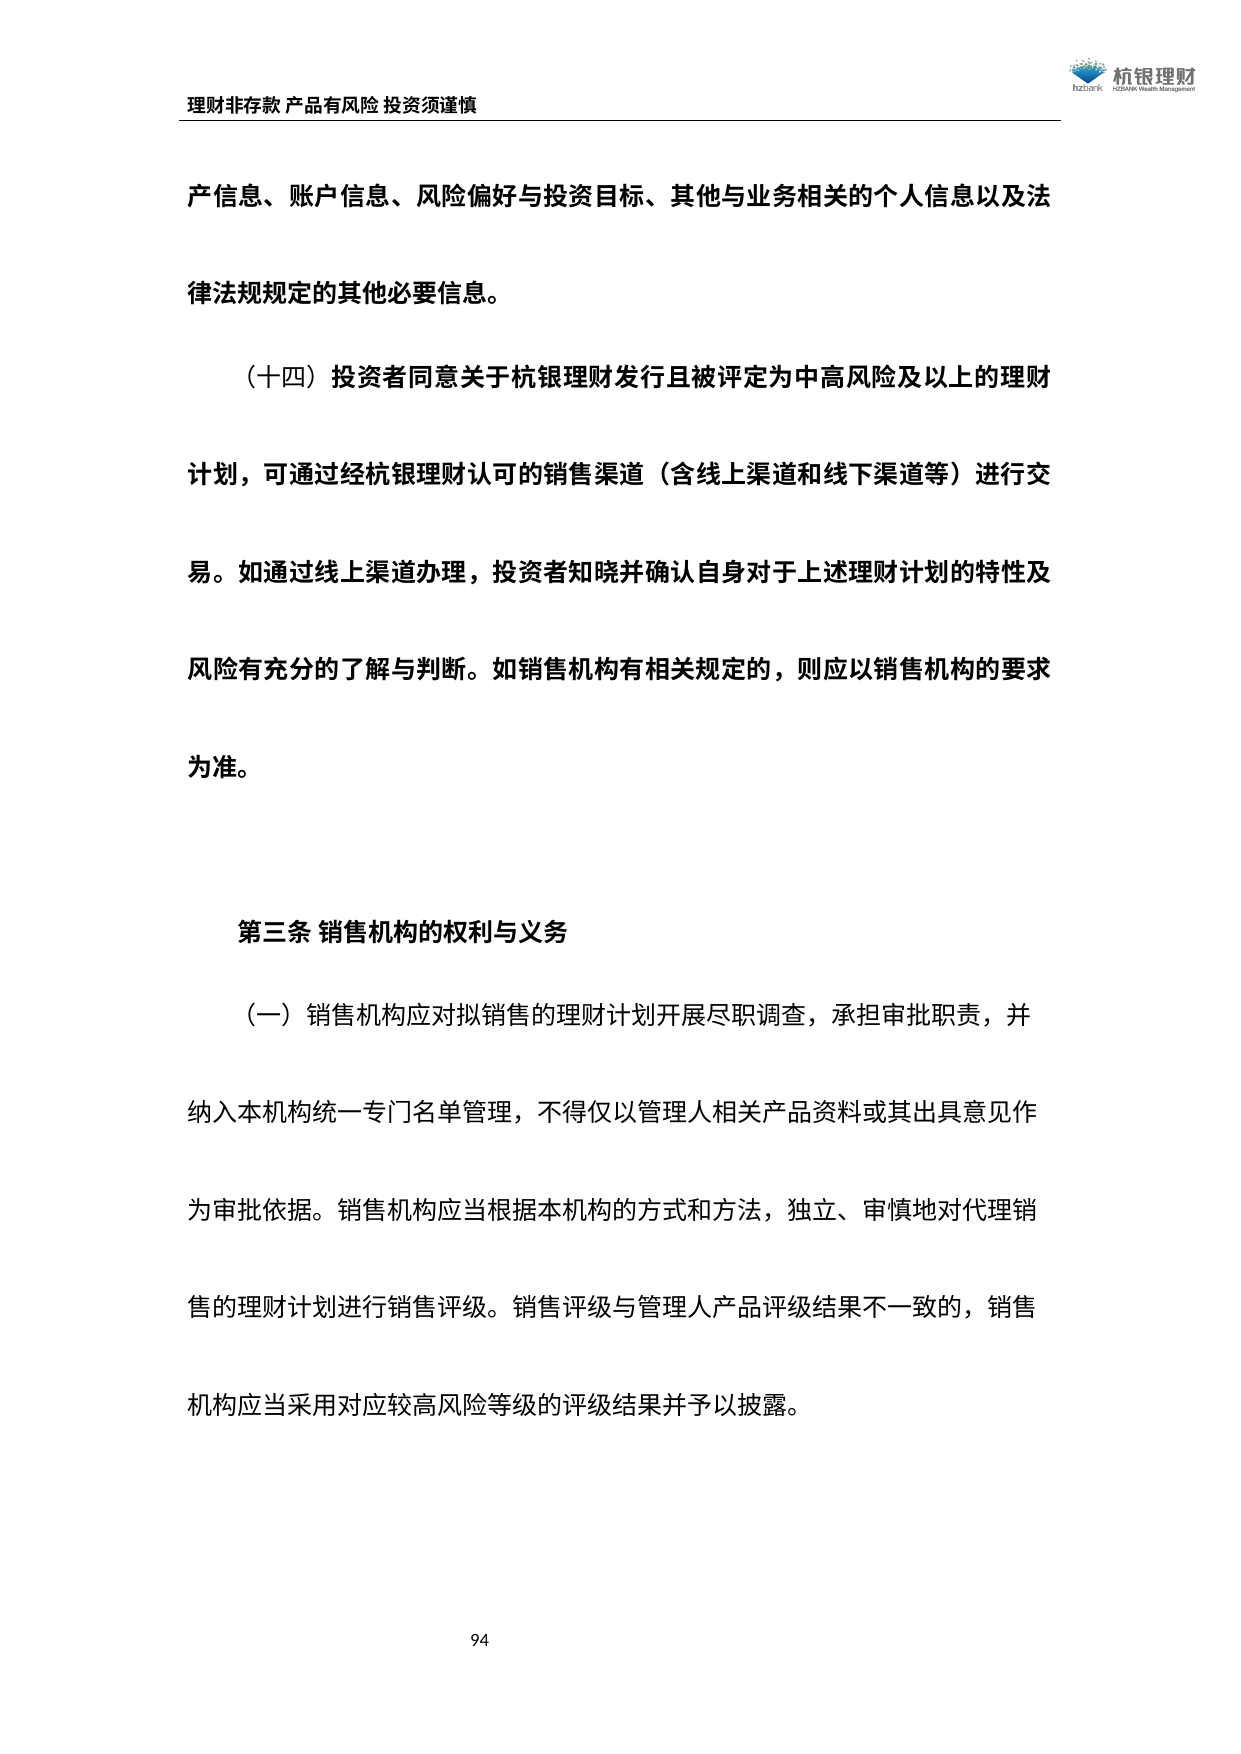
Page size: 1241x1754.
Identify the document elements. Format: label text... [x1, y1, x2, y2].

list 第三条 销售机构的权利与义务 [187, 898, 1053, 963]
list 投资者同意关于杭银理财发行且被评定为中高风险及以上的理财计划，可通过经杭银理财认可的销售渠道（含线上渠道和线下渠道等）进行交易。如通过线上渠道办理，投资者知晓并确认自身对于上述理财计划的特性及风险有充分的了解与判断。如销售机构有相关规定的，则应以销售机构的要求为准。 [187, 343, 1053, 798]
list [187, 162, 1053, 324]
picture [1063, 56, 1204, 97]
list 销售机构应对拟销售的理财计划开展尽职调查，承担审批职责，并纳入本机构统一专门名单管理，不得仅以管理人相关产品资料或其出具意见作为审批依据。销售机构应当根据本机构的方式和方法，独立、审慎地对代理销售的理财计划进行销售评级。销售评级与管理人产品评级结果不一致的，销售机构应当采用对应较高风险等级的评级结果并予以披露。 [187, 981, 1053, 1436]
